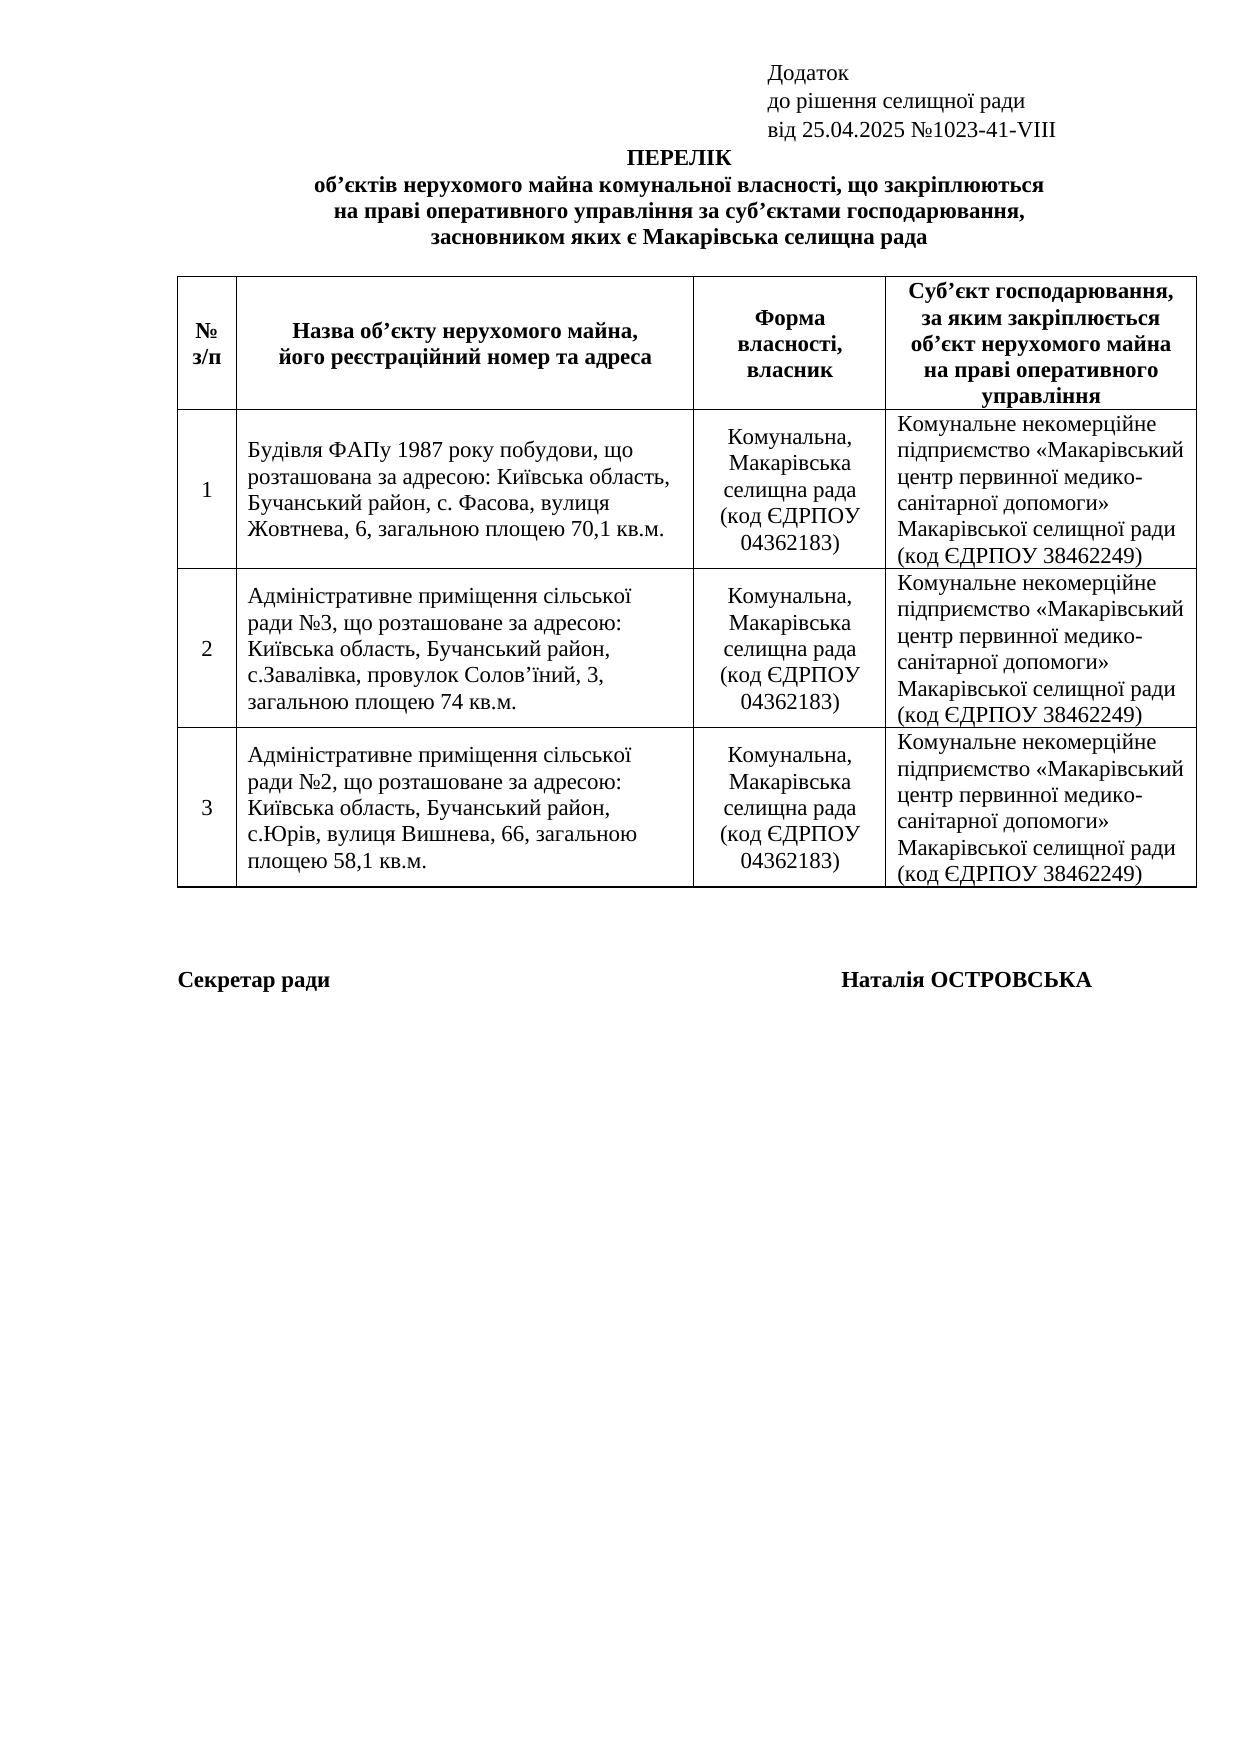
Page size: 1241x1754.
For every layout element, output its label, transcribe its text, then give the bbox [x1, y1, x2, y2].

table_header Назва об’єкту нерухомого майна, його реєстраційний номер та адреса [237, 277, 693, 409]
title засновником яких є Макарівська селищна рада [177, 223, 1181, 250]
text Додаток [693, 59, 1181, 85]
table_cell Комунальна, Макарівська селищна рада (код ЄДРПОУ 04362183) [694, 569, 885, 727]
table_cell 2 [178, 569, 236, 727]
table_cell 1 [178, 410, 236, 568]
table_cell Комунальне некомерційне підприємство «Макарівський центр первинної медико-санітарної допомоги» Макарівської селищної ради (код ЄДРПОУ 38462249) [886, 728, 1196, 886]
title ПЕРЕЛІК [177, 144, 1181, 171]
table_header № з/п [178, 277, 236, 409]
text від 25.04.2025 №1023-41-VIII [693, 116, 1181, 142]
table_cell Комунальна, Макарівська селищна рада (код ЄДРПОУ 04362183) [694, 728, 885, 886]
table_header Форма власності, власник [694, 277, 885, 409]
table_cell Адміністративне приміщення сільської ради №2, що розташоване за адресою: Київська область, Бучанський район, с.Юрів, вулиця Вишнева, 66, загальною площею 58,1 кв.м. [237, 728, 693, 886]
title об’єктів нерухомого майна комунальної власності, що закріплюються [177, 171, 1181, 197]
text Секретар ради Наталія ОСТРОВСЬКА [177, 967, 1181, 993]
table_cell 3 [178, 728, 236, 886]
title на праві оперативного управління за суб’єктами господарювання, [177, 197, 1181, 223]
table_cell Будівля ФАПу 1987 року побудови, що розташована за адресою: Київська область, Бучанський район, с. Фасова, вулиця Жовтнева, 6, загальною площею 70,1 кв.м. [237, 410, 693, 568]
table_cell Адміністративне приміщення сільської ради №3, що розташоване за адресою: Київська область, Бучанський район, с.Завалівка, провулок Солов’їний, 3, загальною площею 74 кв.м. [237, 569, 693, 727]
text до рішення селищної ради [693, 87, 1181, 114]
table_cell Комунальна, Макарівська селищна рада (код ЄДРПОУ 04362183) [694, 410, 885, 568]
table_cell Комунальне некомерційне підприємство «Макарівський центр первинної медико-санітарної допомоги» Макарівської селищної ради (код ЄДРПОУ 38462249) [886, 410, 1196, 568]
table_cell Комунальне некомерційне підприємство «Макарівський центр первинної медико-санітарної допомоги» Макарівської селищної ради (код ЄДРПОУ 38462249) [886, 569, 1196, 727]
table_header Суб’єкт господарювання, за яким закріплюється об’єкт нерухомого майна на праві оперативного управління [886, 277, 1196, 409]
